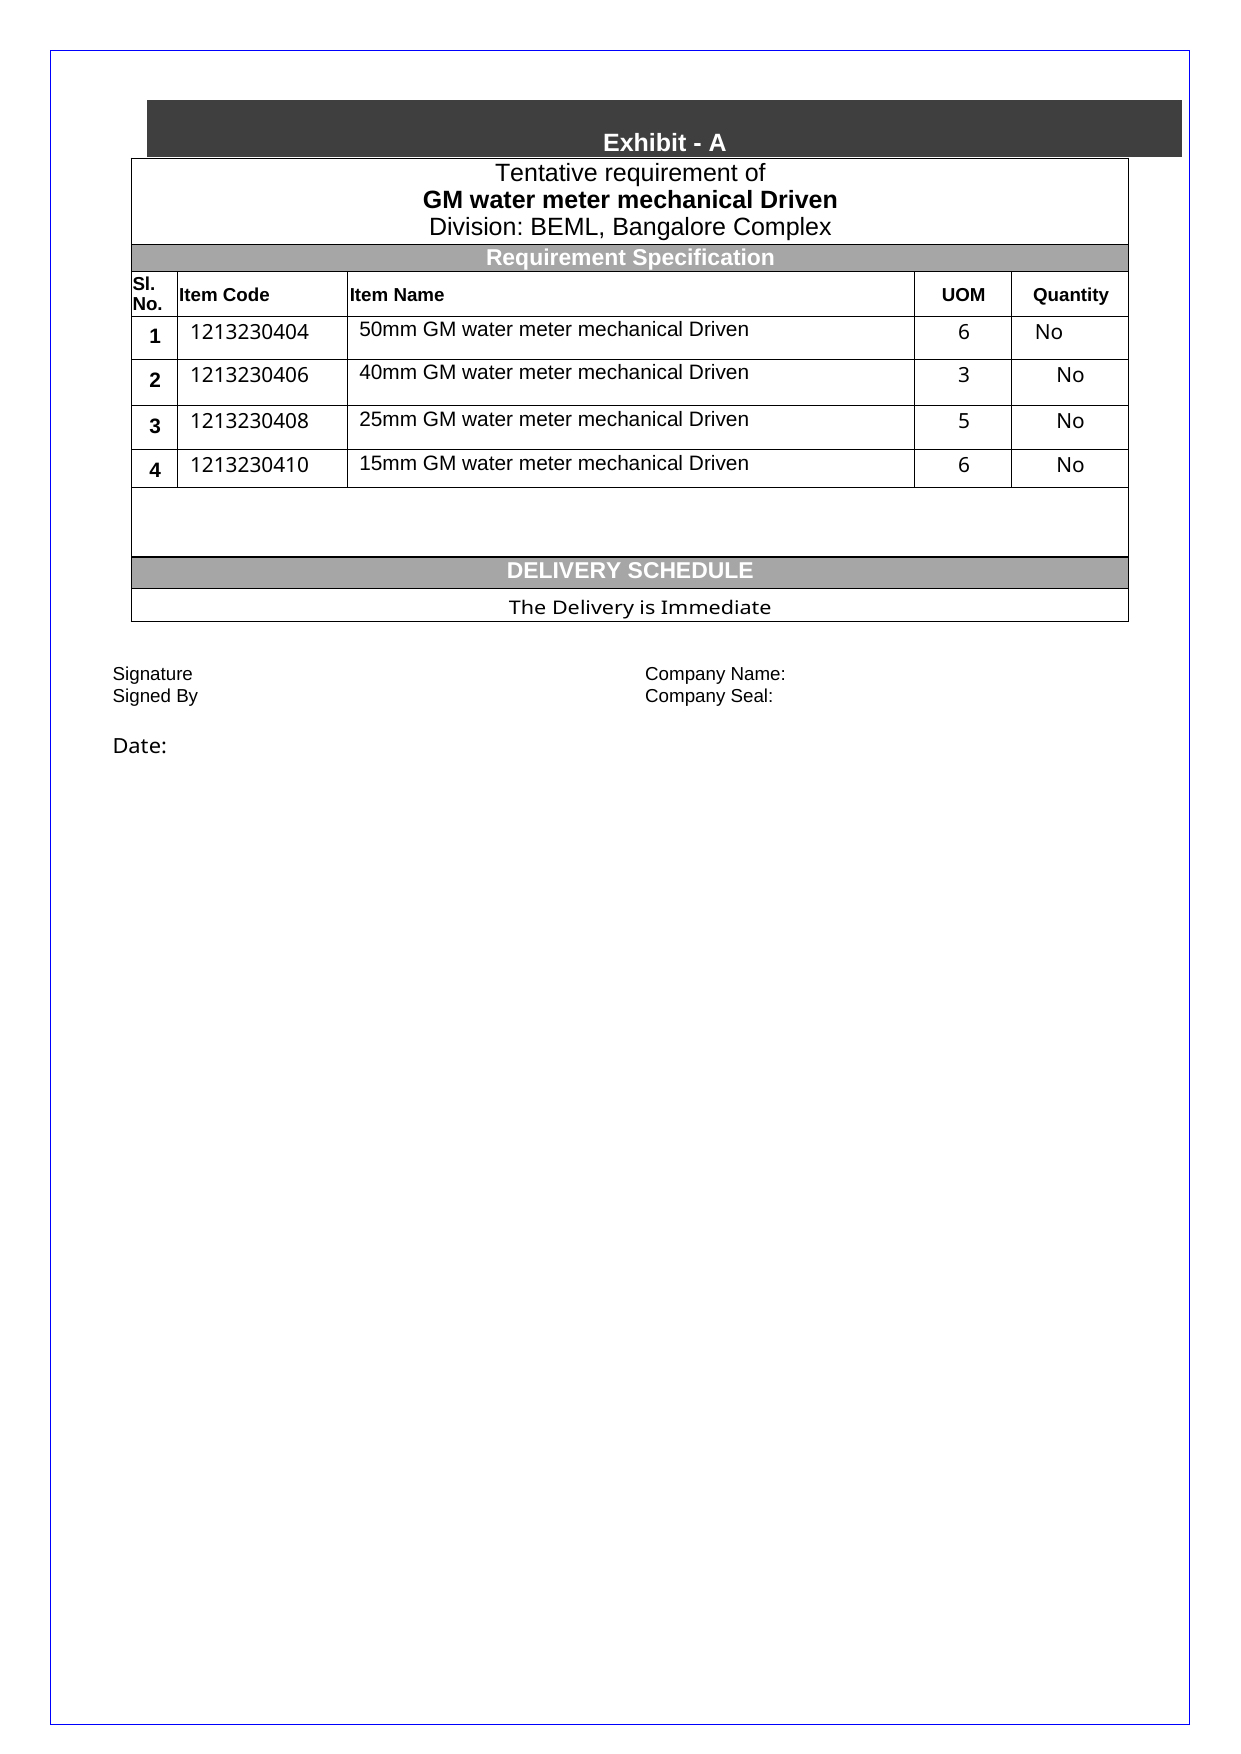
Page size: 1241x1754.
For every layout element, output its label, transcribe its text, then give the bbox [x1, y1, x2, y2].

text Signed By Company Seal: [112, 684, 1180, 706]
table_cell 50mm GM water meter mechanical Driven [348, 317, 914, 359]
table_cell Requirement Specification [132, 245, 1128, 271]
table_cell 15mm GM water meter mechanical Driven [348, 450, 914, 487]
table_cell No [1012, 360, 1128, 405]
table_cell 3 [132, 406, 177, 449]
table_cell Item Code [178, 272, 347, 316]
table_cell 1213230406 [178, 360, 347, 405]
table_cell 5 [915, 406, 1011, 449]
table_cell 1213230408 [178, 406, 347, 449]
table_cell Item Name [348, 272, 914, 316]
table_cell DELIVERY SCHEDULE [132, 558, 1128, 588]
table_cell 6 [915, 317, 1011, 359]
table_cell 25mm GM water meter mechanical Driven [348, 406, 914, 449]
table_cell 1213230410 [178, 450, 347, 487]
table_cell [132, 488, 1128, 556]
table_cell The Delivery is Immediate [132, 589, 1128, 621]
table_cell 1213230404 [178, 317, 347, 359]
table_cell Sl. No. [132, 272, 177, 316]
table_cell No [1012, 450, 1128, 487]
table_cell UOM [915, 272, 1011, 316]
table_cell 4 [132, 450, 177, 487]
table_cell No [1012, 406, 1128, 449]
table_cell 1 [132, 317, 177, 359]
table_cell 2 [132, 360, 177, 405]
table_cell 3 [915, 360, 1011, 405]
table_header Tentative requirement of GM water meter mechanical Driven Division: BEML, Bangalore Complex [132, 159, 1128, 243]
table_cell No [1012, 317, 1128, 359]
table_cell 40mm GM water meter mechanical Driven [348, 360, 914, 405]
table_cell 6 [915, 450, 1011, 487]
table_cell Quantity [1012, 272, 1128, 316]
text Date: [112, 732, 1180, 760]
text Signature Company Name: [112, 663, 1180, 684]
